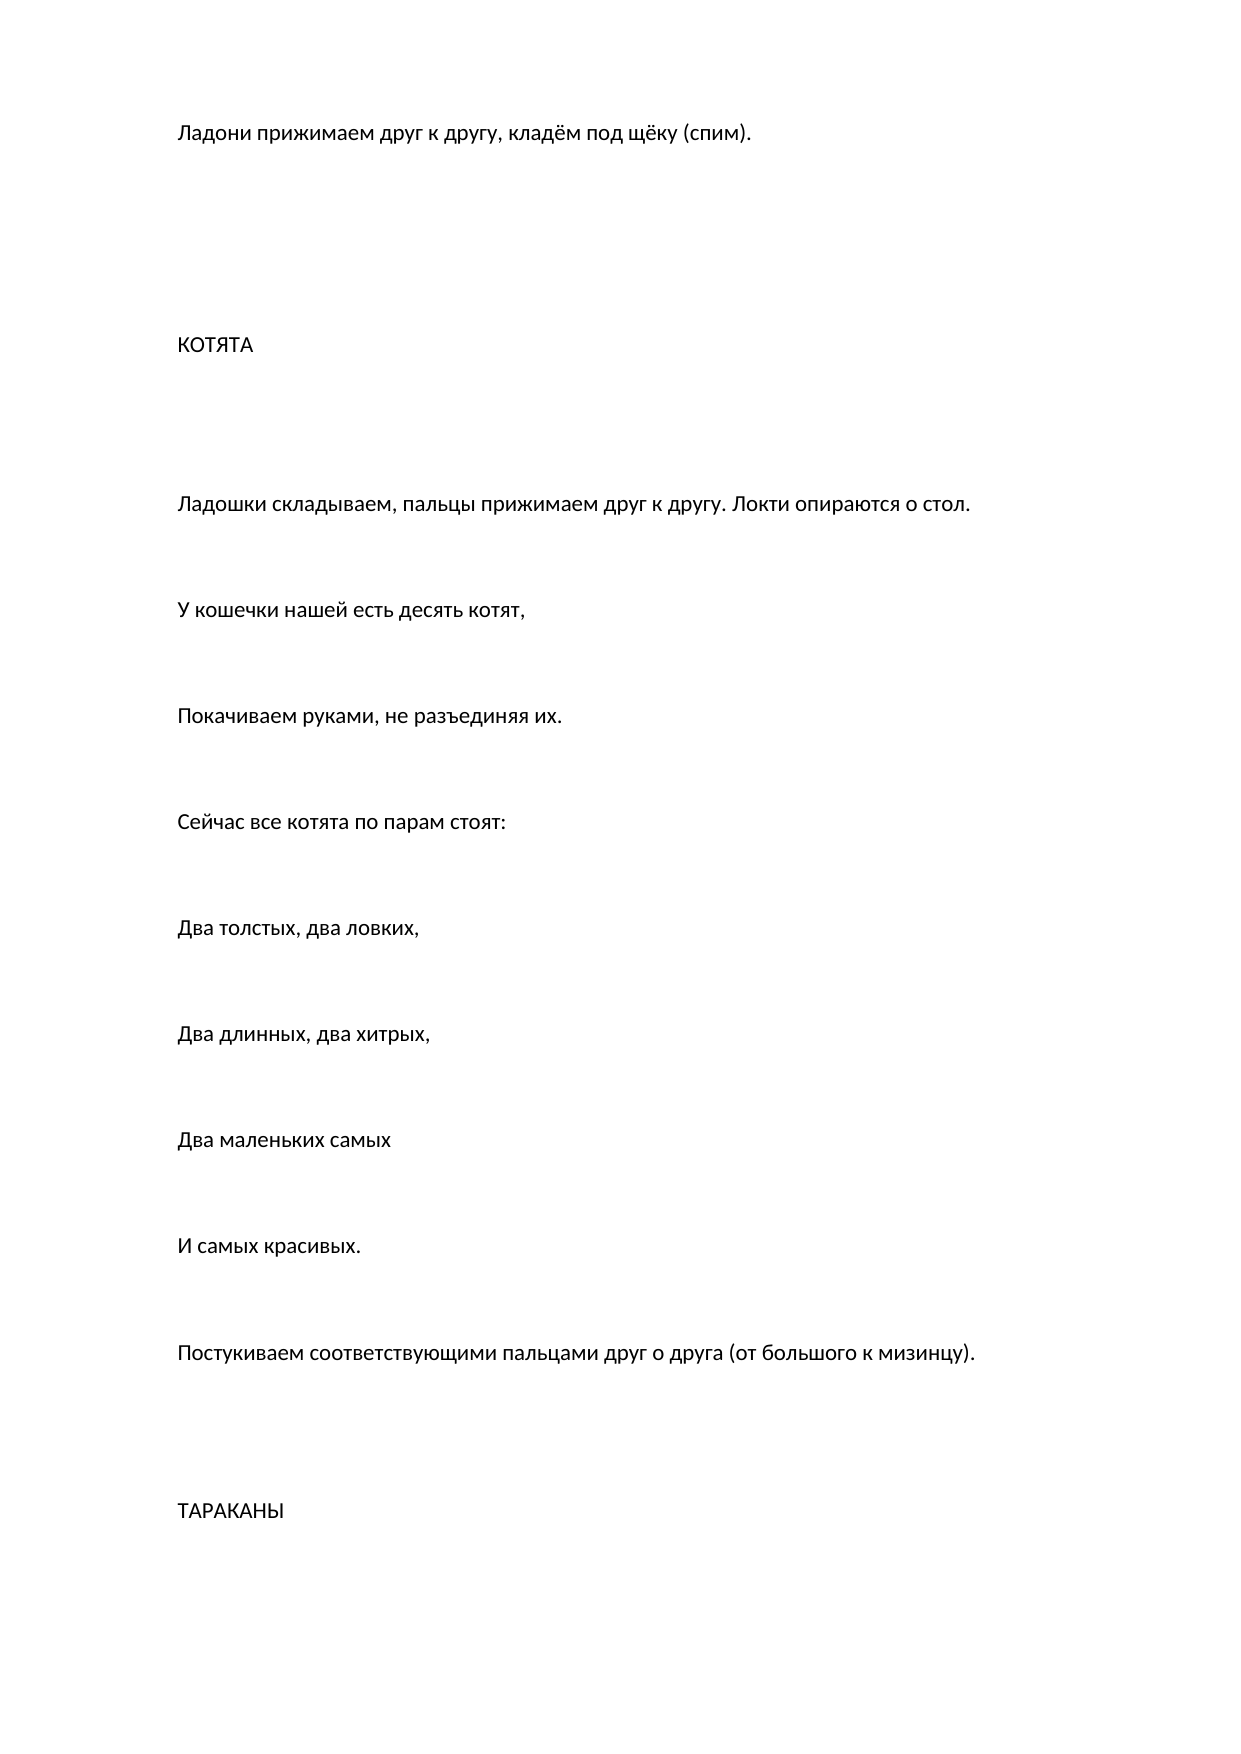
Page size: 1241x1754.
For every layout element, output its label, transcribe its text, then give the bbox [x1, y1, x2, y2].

text Постукиваем соответствующими пальцами друг о друга (от большого к мизинцу). [177, 1338, 1152, 1366]
text Сейчас все котята по парам стоят: [177, 807, 1152, 835]
text И самых красивых. [177, 1232, 1152, 1259]
text Ладони прижимаем друг к другу, кладём под щёку (спим). [177, 118, 1152, 146]
text КОТЯТА [177, 330, 1152, 358]
text Ладошки складываем, пальцы прижимаем друг к другу. Локти опираются о стол. [177, 489, 1152, 517]
text У кошечки нашей есть десять котят, [177, 595, 1152, 623]
text Покачиваем руками, не разъединяя их. [177, 701, 1152, 729]
text ТАРАКАНЫ [177, 1497, 1152, 1525]
text Два маленьких самых [177, 1126, 1152, 1153]
text Два длинных, два хитрых, [177, 1019, 1152, 1047]
text Два толстых, два ловких, [177, 913, 1152, 941]
